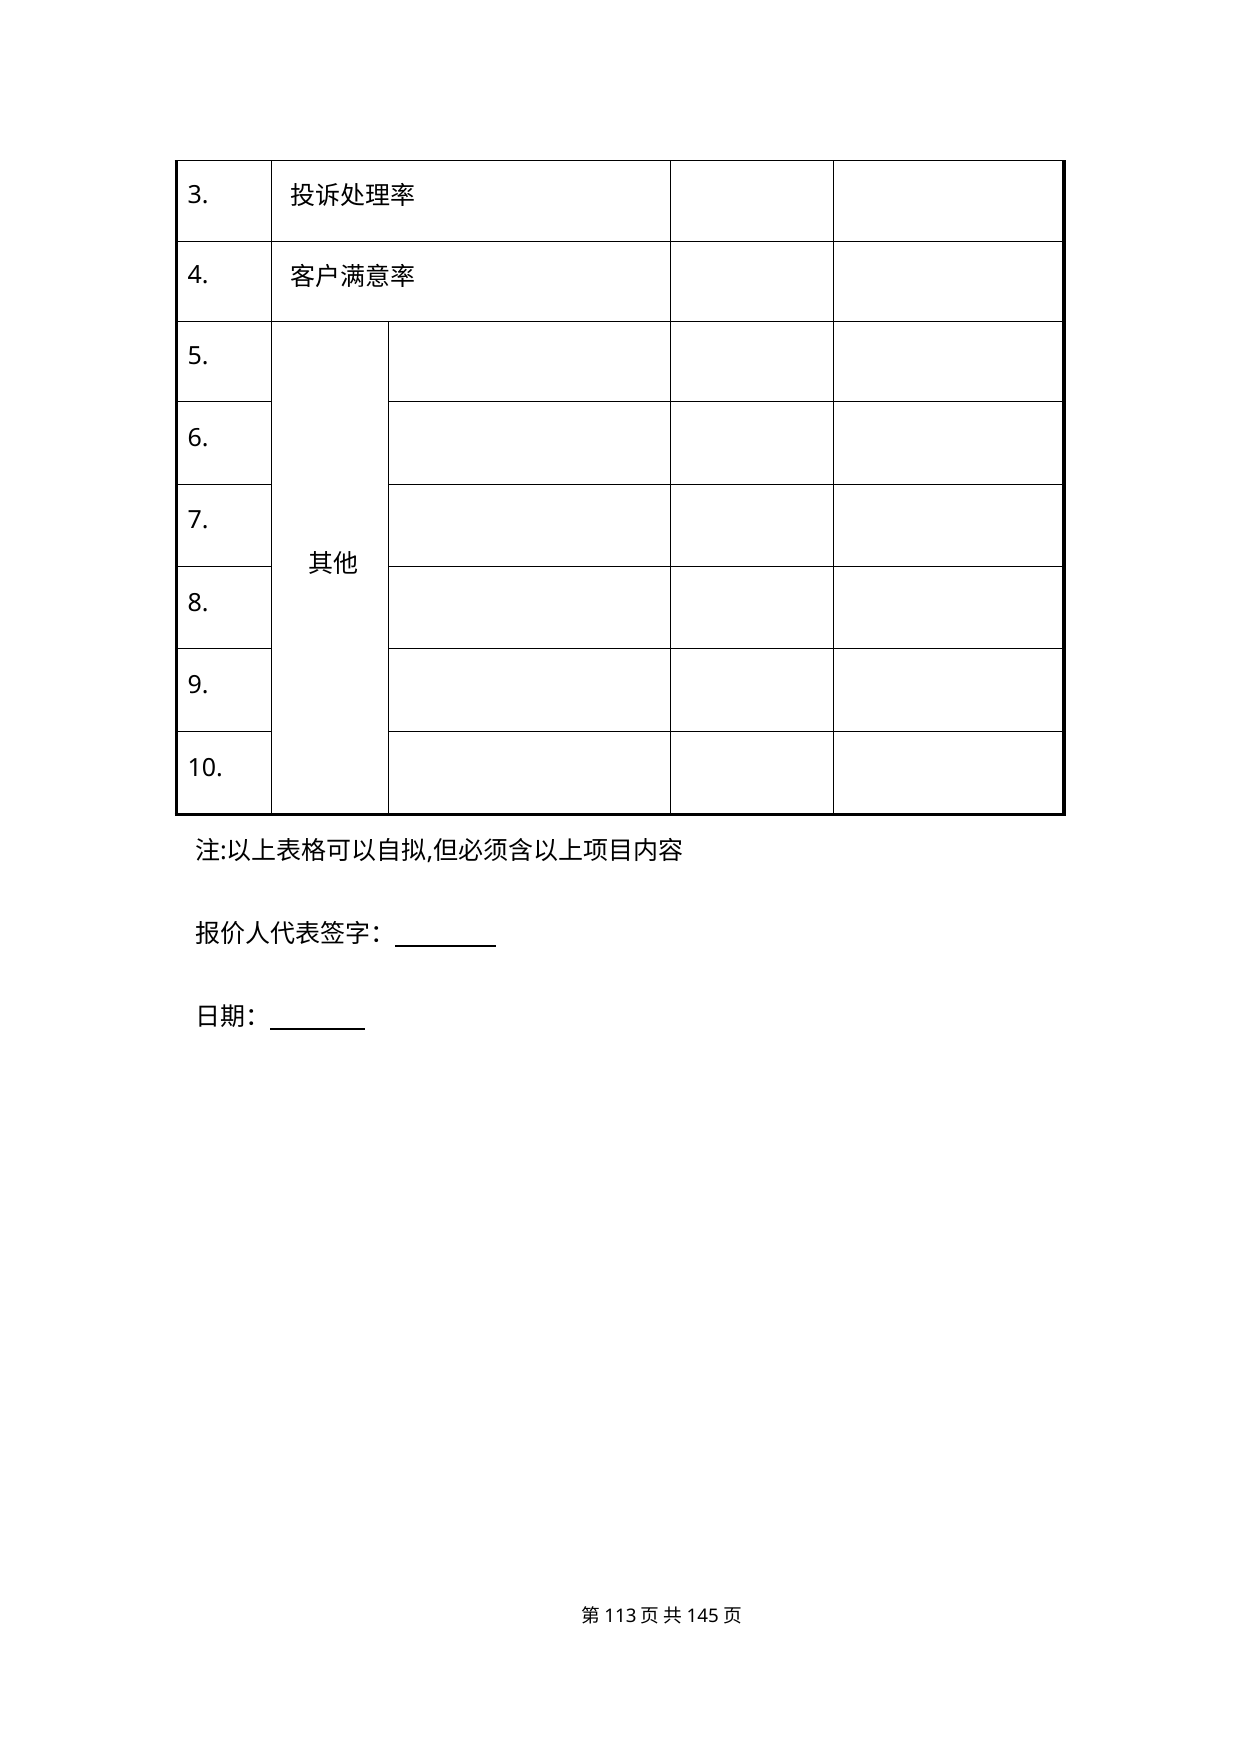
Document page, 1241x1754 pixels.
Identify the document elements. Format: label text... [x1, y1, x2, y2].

table_cell [834, 402, 1062, 483]
table_cell [671, 732, 833, 813]
table_cell [178, 242, 271, 321]
table_cell [671, 402, 833, 483]
table_cell [389, 649, 670, 731]
table_cell [834, 322, 1062, 401]
text 报价人代表签字： [195, 899, 1053, 964]
table_cell [178, 567, 271, 648]
table_cell [178, 161, 271, 241]
text 注:以上表格可以自拟,但必须含以上项目内容 [195, 816, 1053, 881]
table_cell [834, 732, 1062, 813]
table_cell [671, 567, 833, 648]
table_cell [389, 485, 670, 566]
table_cell [178, 402, 271, 483]
table_cell [389, 402, 670, 483]
table_cell [671, 161, 833, 241]
table_cell [834, 567, 1062, 648]
text 日期： [195, 982, 1053, 1047]
table_cell [834, 161, 1062, 241]
table_cell [178, 649, 271, 731]
table_cell [834, 242, 1062, 321]
table_cell [178, 322, 271, 401]
table_cell [389, 732, 670, 813]
table_cell 投诉处理率 [272, 161, 670, 241]
table_cell [389, 322, 670, 401]
table_cell [671, 242, 833, 321]
table_cell [178, 485, 271, 566]
table_cell [178, 732, 271, 813]
table_cell [671, 322, 833, 401]
table_cell [834, 485, 1062, 566]
table_cell [389, 567, 670, 648]
table_cell [671, 485, 833, 566]
table_cell [671, 649, 833, 731]
table_cell [834, 649, 1062, 731]
table_cell 客户满意率 [272, 242, 670, 321]
table_cell 其他 [272, 322, 388, 813]
